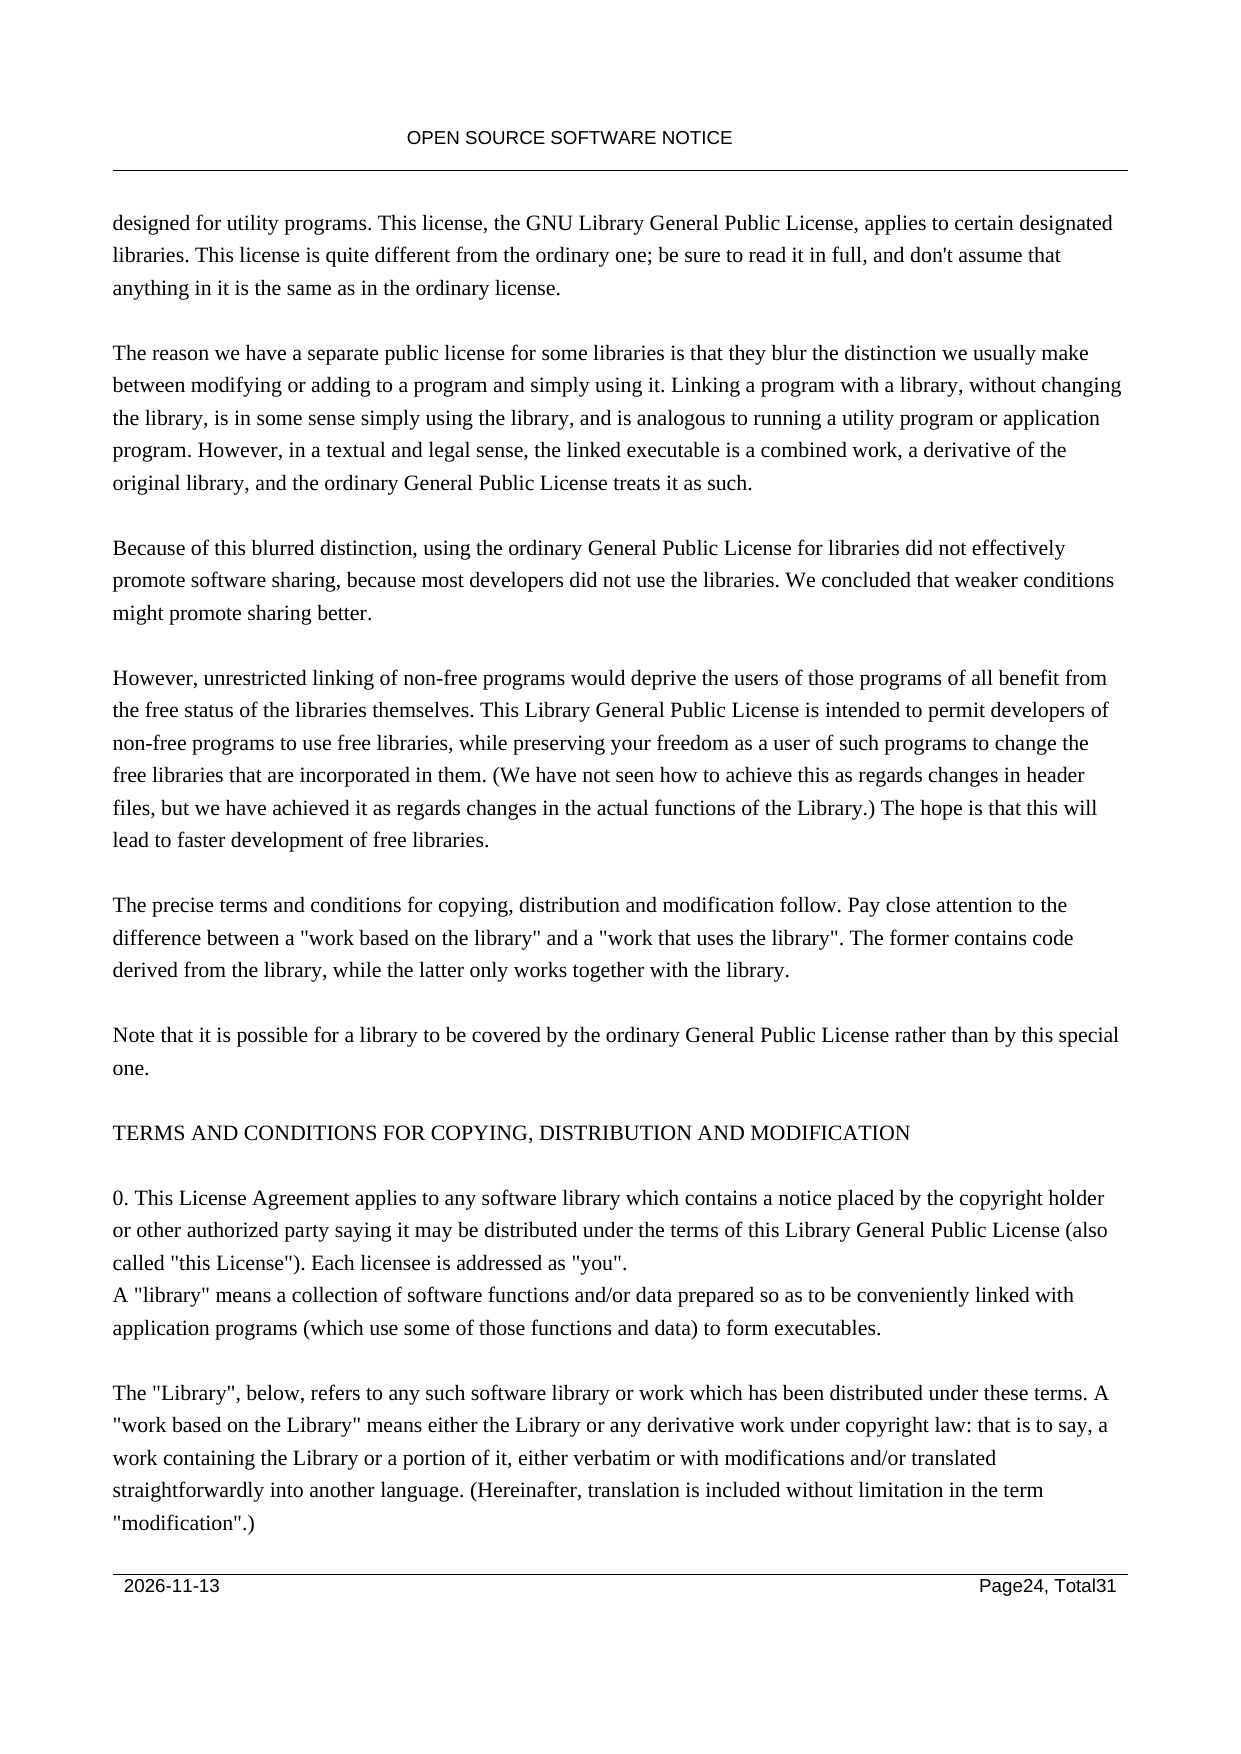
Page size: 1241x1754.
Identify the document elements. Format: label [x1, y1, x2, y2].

text [112, 206, 1128, 1539]
